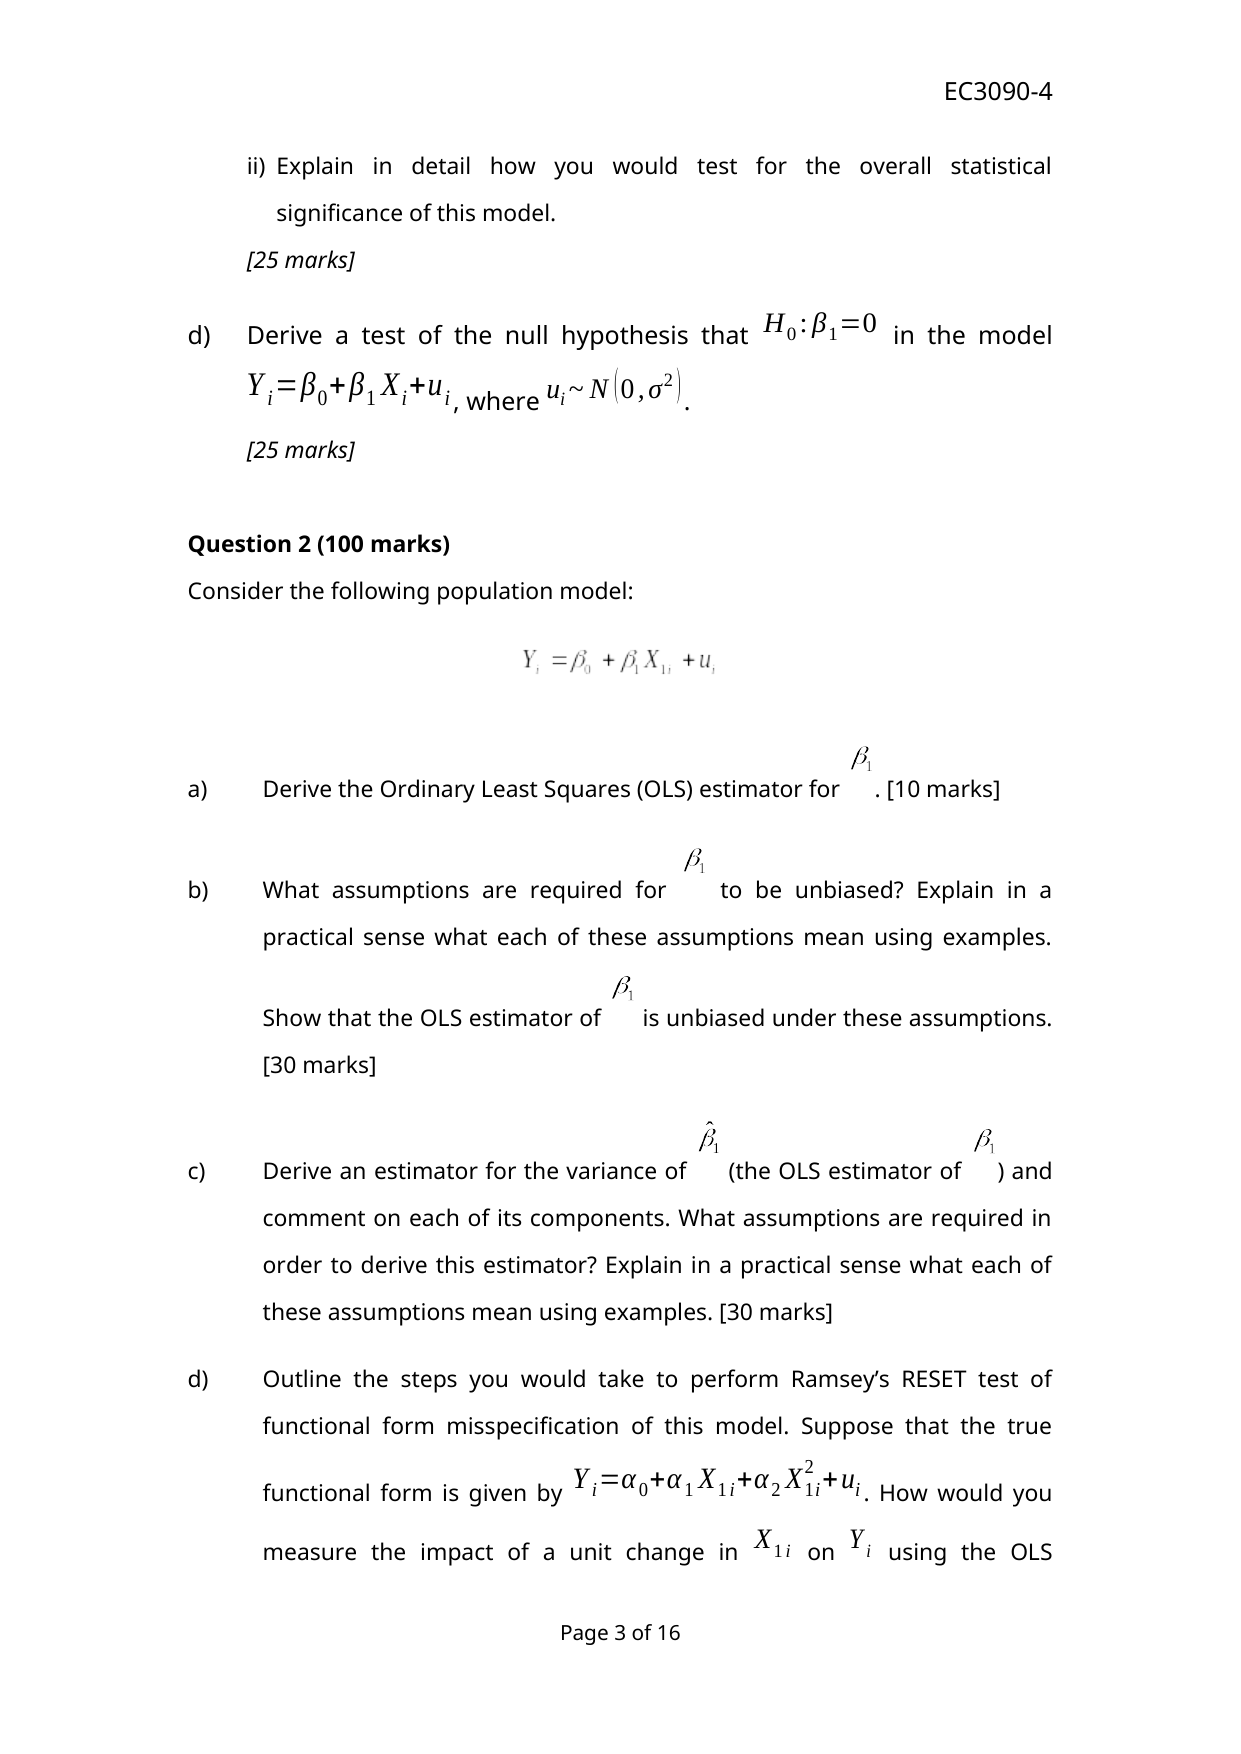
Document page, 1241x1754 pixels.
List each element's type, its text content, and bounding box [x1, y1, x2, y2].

list What assumptions are required for to be unbiased? Explain in a practical sense what each of these assumptions mean using examples. Show that the OLS estimator of is unbiased under these assumptions. [30 marks] [187, 841, 1053, 1080]
text Consider the following population model: [187, 575, 1053, 606]
text [25 marks] [187, 434, 1053, 466]
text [187, 1363, 1053, 1568]
list Derive a test of the null hypothesis that in the model , where . [187, 307, 1053, 417]
list Derive the Ordinary Least Squares (OLS) estimator for . [10 marks] [187, 739, 1053, 804]
list Explain in detail how you would test for the overall statistical significance of this model. [247, 150, 1053, 228]
text Question 2 (100 marks) [187, 528, 1053, 559]
text [25 marks] [187, 244, 1053, 275]
text c) Derive an estimator for the variance of (the OLS estimator of ) and comment on each of its components. What assumptions are required in order to derive this estimator? Explain in a practical sense what each of these assumptions mean using examples. [30 marks] [187, 1117, 1053, 1327]
